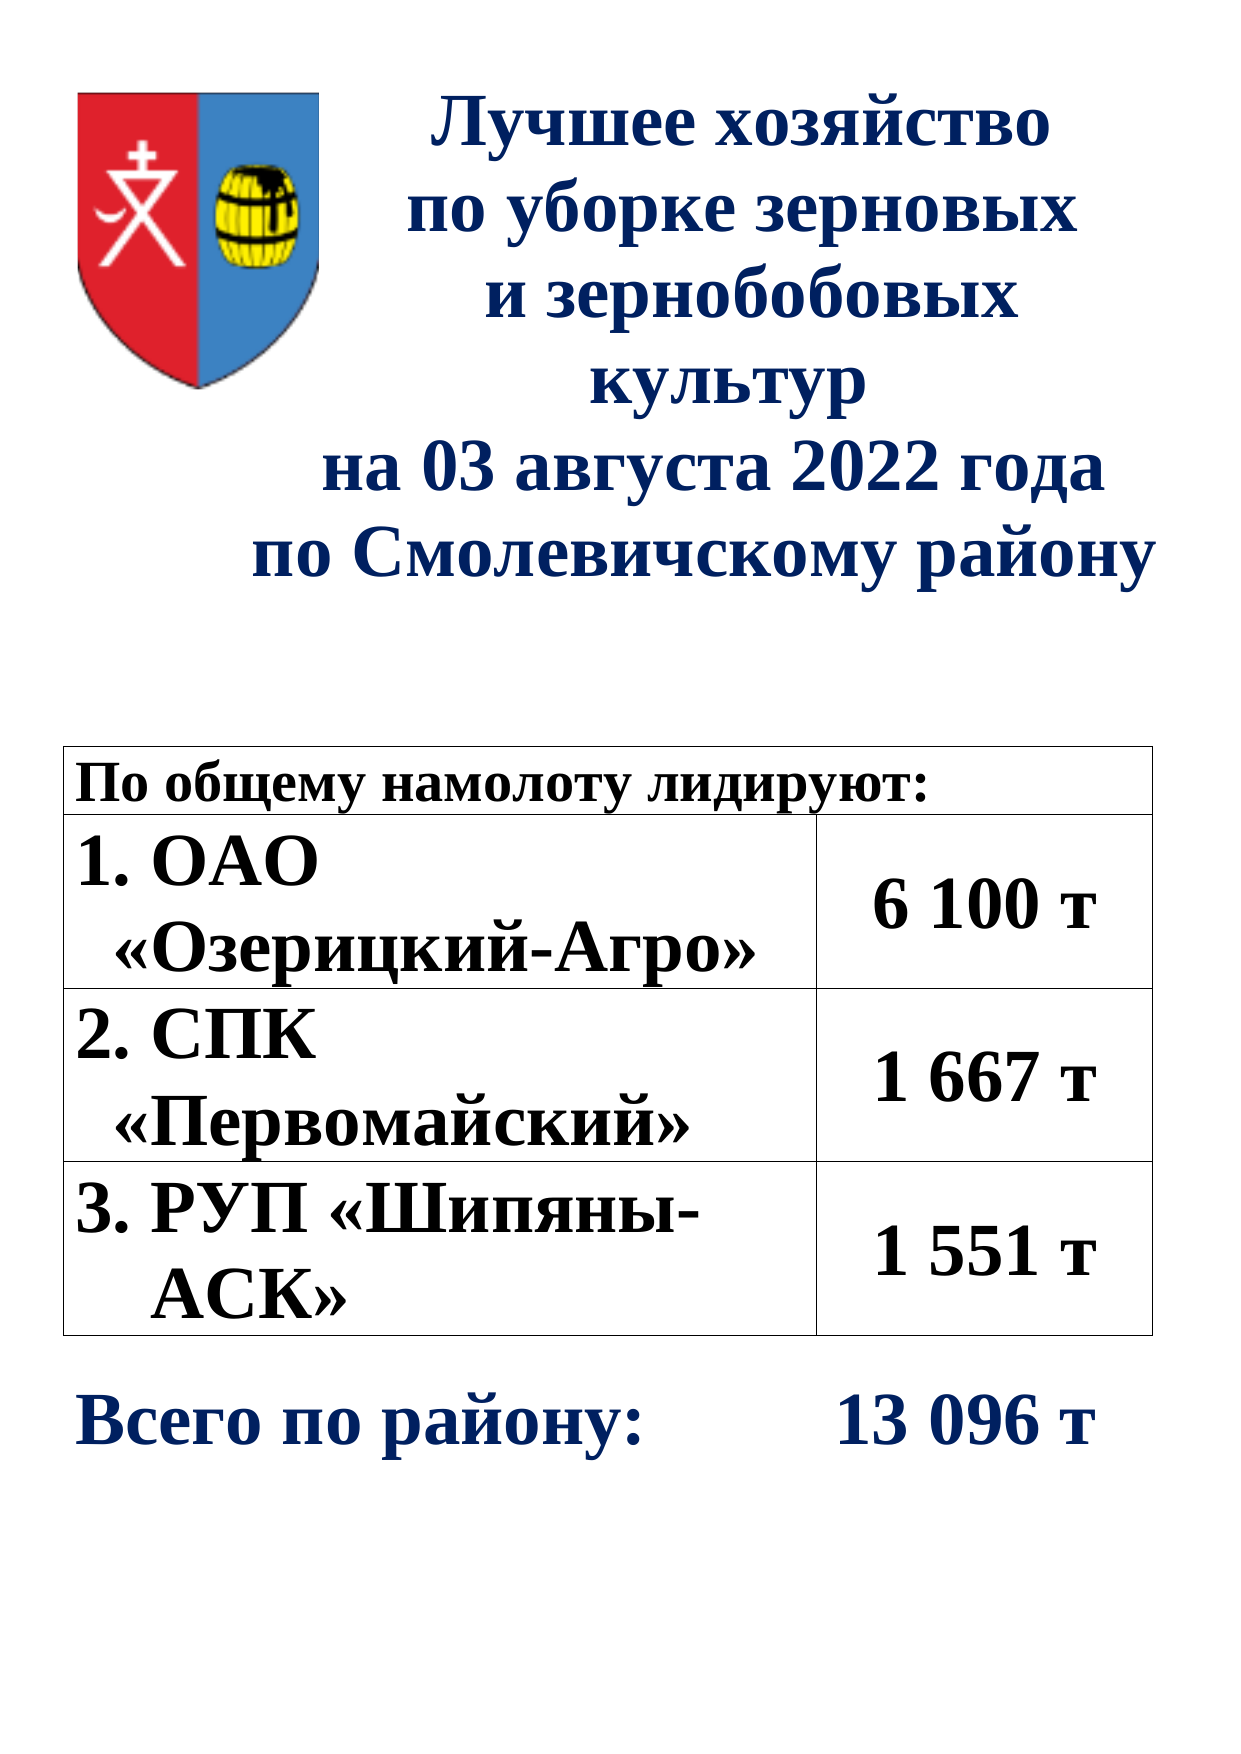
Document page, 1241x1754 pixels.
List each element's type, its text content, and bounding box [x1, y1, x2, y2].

text Лучшее хозяйство по уборке зерновых и зернобобовых культур на 03 августа 2022 года по Смолевичскому району [75, 75, 1165, 592]
table_cell 1. ОАО «Озерицкий-Агро» [64, 815, 816, 987]
table_cell 1 551 т [817, 1162, 1152, 1334]
table_cell 6 100 т [817, 815, 1152, 987]
text Всего по району: 13 096 т [75, 1374, 1165, 1460]
table_cell 2. СПК «Первомайский» [64, 989, 816, 1161]
table_header По общему намолоту лидируют: [64, 747, 1152, 814]
table_cell 1 667 т [817, 989, 1152, 1161]
picture [75, 92, 318, 385]
table_cell 3. РУП «Шипяны- АСК» [64, 1162, 816, 1334]
